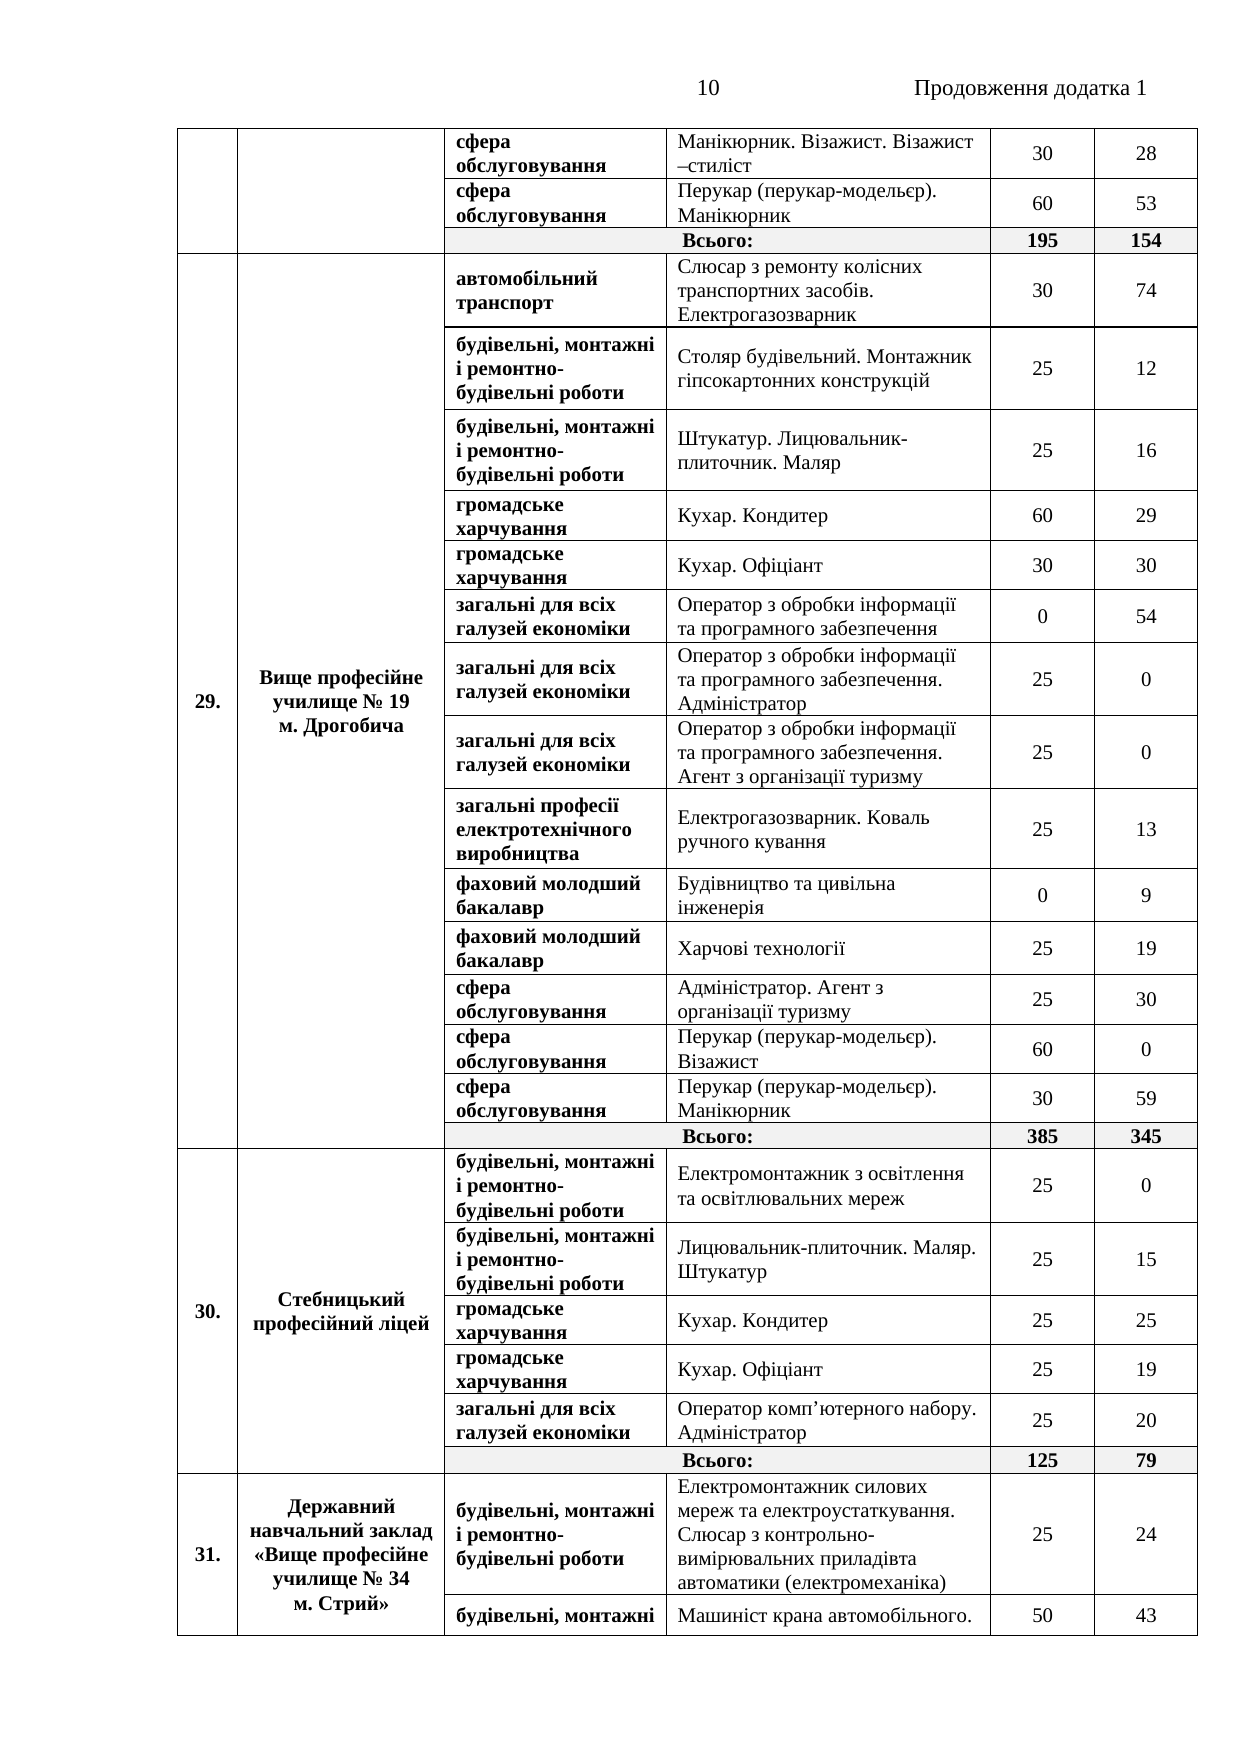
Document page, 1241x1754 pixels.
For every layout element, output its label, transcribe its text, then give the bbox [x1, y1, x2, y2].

table_cell Кухар. Кондитер [667, 1296, 990, 1344]
table_cell 125 [991, 1447, 1094, 1473]
table_cell 0 [1095, 643, 1197, 715]
table_cell загальні професії електротехнічного виробництва [445, 789, 666, 868]
table_cell загальні для всіх галузей економіки [445, 590, 666, 642]
table_cell 25 [991, 1296, 1094, 1344]
table_cell 0 [991, 590, 1094, 642]
table_cell Вище професійне училище № 19 м. Дрогобича [238, 254, 444, 1148]
table_cell Стебницький професійний ліцей [238, 1149, 444, 1473]
table_cell Всього: [445, 1123, 990, 1148]
table_cell 25 [991, 1345, 1094, 1393]
table_cell Штукатур. Лицювальник-плиточник. Маляр [667, 410, 990, 490]
table_cell 54 [1095, 590, 1197, 642]
table_cell 25 [991, 1394, 1094, 1446]
table_cell будівельні, монтажні і ремонтно-будівельні роботи [445, 410, 666, 490]
table_cell 30 [991, 129, 1094, 177]
table_cell 0 [991, 869, 1094, 921]
table_cell будівельні, монтажні і ремонтно-будівельні роботи [445, 1149, 666, 1222]
table_cell загальні для всіх галузей економіки [445, 643, 666, 715]
table_cell 79 [1095, 1447, 1197, 1473]
table_cell будівельні, монтажні і ремонтно-будівельні роботи [445, 1474, 666, 1594]
table_cell 24 [1095, 1474, 1197, 1594]
table_cell будівельні, монтажні і ремонтно-будівельні роботи [445, 1223, 666, 1295]
table_cell 74 [1095, 254, 1197, 326]
table_cell Всього: [445, 1447, 990, 1473]
table_cell 25 [991, 1223, 1094, 1295]
table_cell 25 [991, 410, 1094, 490]
table_cell Кухар. Кондитер [667, 491, 990, 539]
table_cell 30 [991, 254, 1094, 326]
table_cell громадське харчування [445, 491, 666, 539]
table_cell 59 [1095, 1074, 1197, 1122]
table_cell загальні для всіх галузей економіки [445, 716, 666, 788]
table_cell 154 [1095, 228, 1197, 253]
table_cell 25 [991, 1149, 1094, 1222]
table_cell 43 [1095, 1595, 1197, 1635]
table_cell Оператор з обробки інформації та програмного забезпечення. Адміністратор [667, 643, 990, 715]
table_cell Оператор з обробки інформації та програмного забезпечення. Агент з організації туризму [667, 716, 990, 788]
table_cell громадське харчування [445, 1345, 666, 1393]
table_cell 25 [991, 975, 1094, 1023]
table_cell 60 [991, 179, 1094, 227]
table_cell 12 [1095, 328, 1197, 409]
table_cell Перукар (перукар-модельєр). Манікюрник [667, 1074, 990, 1122]
table_cell 20 [1095, 1394, 1197, 1446]
table_cell сфера обслуговування [445, 1025, 666, 1073]
table_cell 25 [991, 789, 1094, 868]
table_cell 15 [1095, 1223, 1197, 1295]
table_cell фаховий молодший бакалавр [445, 869, 666, 921]
table_cell Кухар. Офіціант [667, 541, 990, 589]
table_cell 25 [991, 716, 1094, 788]
table_cell Електромонтажник силових мереж та електроустаткування. Слюсар з контрольно-вимірювальних приладівта автоматики (електромеханіка) [667, 1474, 990, 1594]
table_cell 0 [1095, 1025, 1197, 1073]
table_cell 25 [991, 643, 1094, 715]
table_cell 50 [991, 1595, 1094, 1635]
table_cell Кухар. Офіціант [667, 1345, 990, 1393]
table_cell Електромонтажник з освітлення та освітлювальних мереж [667, 1149, 990, 1222]
table_cell сфера обслуговування [445, 179, 666, 227]
table_cell 9 [1095, 869, 1197, 921]
table_cell Харчові технології [667, 922, 990, 974]
table_cell 30 [991, 541, 1094, 589]
table_cell 29. [178, 254, 237, 1148]
table_cell Електрогазозварник. Коваль ручного кування [667, 789, 990, 868]
table_cell 19 [1095, 1345, 1197, 1393]
table_cell 30 [1095, 975, 1197, 1023]
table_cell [445, 1595, 666, 1635]
table_cell Перукар (перукар-модельєр). Манікюрник [667, 179, 990, 227]
table_cell 13 [1095, 789, 1197, 868]
table_cell Оператор комп’ютерного набору. Адміністратор [667, 1394, 990, 1446]
table_cell Будівництво та цивільна інженерія [667, 869, 990, 921]
table_cell 25 [991, 328, 1094, 409]
table_cell фаховий молодший бакалавр [445, 922, 666, 974]
table_cell 25 [991, 1474, 1094, 1594]
table_cell 385 [991, 1123, 1094, 1148]
table_cell 60 [991, 1025, 1094, 1073]
table_cell Лицювальник-плиточник. Маляр. Штукатур [667, 1223, 990, 1295]
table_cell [667, 1595, 990, 1635]
table_cell 30 [1095, 541, 1197, 589]
table_cell 30 [991, 1074, 1094, 1122]
table_cell громадське харчування [445, 1296, 666, 1344]
table_cell сфера обслуговування [445, 975, 666, 1023]
table_cell Оператор з обробки інформації та програмного забезпечення [667, 590, 990, 642]
table_cell Перукар (перукар-модельєр). Візажист [667, 1025, 990, 1073]
table_cell сфера обслуговування [445, 129, 666, 177]
table_cell громадське харчування [445, 541, 666, 589]
table_cell 0 [1095, 716, 1197, 788]
table_cell 28 [1095, 129, 1197, 177]
table_cell Всього: [445, 228, 990, 253]
table_cell 195 [991, 228, 1094, 253]
table_cell 31. [178, 1474, 237, 1635]
table_cell 16 [1095, 410, 1197, 490]
table_cell Манікюрник. Візажист. Візажист –стиліст [667, 129, 990, 177]
table_cell Слюсар з ремонту колісних транспортних засобів. Електрогазозварник [667, 254, 990, 326]
table_cell 30. [178, 1149, 237, 1473]
table_cell Столяр будівельний. Монтажник гіпсокартонних конструкцій [667, 328, 990, 409]
table_cell 25 [991, 922, 1094, 974]
table_cell 53 [1095, 179, 1197, 227]
table_cell загальні для всіх галузей економіки [445, 1394, 666, 1446]
table_cell Державний навчальний заклад «Вище професійне училище № 34 м. Стрий» [238, 1474, 444, 1635]
table_cell 345 [1095, 1123, 1197, 1148]
table_cell будівельні, монтажні і ремонтно-будівельні роботи [445, 328, 666, 409]
table_cell 60 [991, 491, 1094, 539]
table_cell автомобільний транспорт [445, 254, 666, 326]
table_cell 0 [1095, 1149, 1197, 1222]
table_cell 25 [1095, 1296, 1197, 1344]
table_cell Адміністратор. Агент з організації туризму [667, 975, 990, 1023]
table_cell 19 [1095, 922, 1197, 974]
table_cell 29 [1095, 491, 1197, 539]
table_cell сфера обслуговування [445, 1074, 666, 1122]
